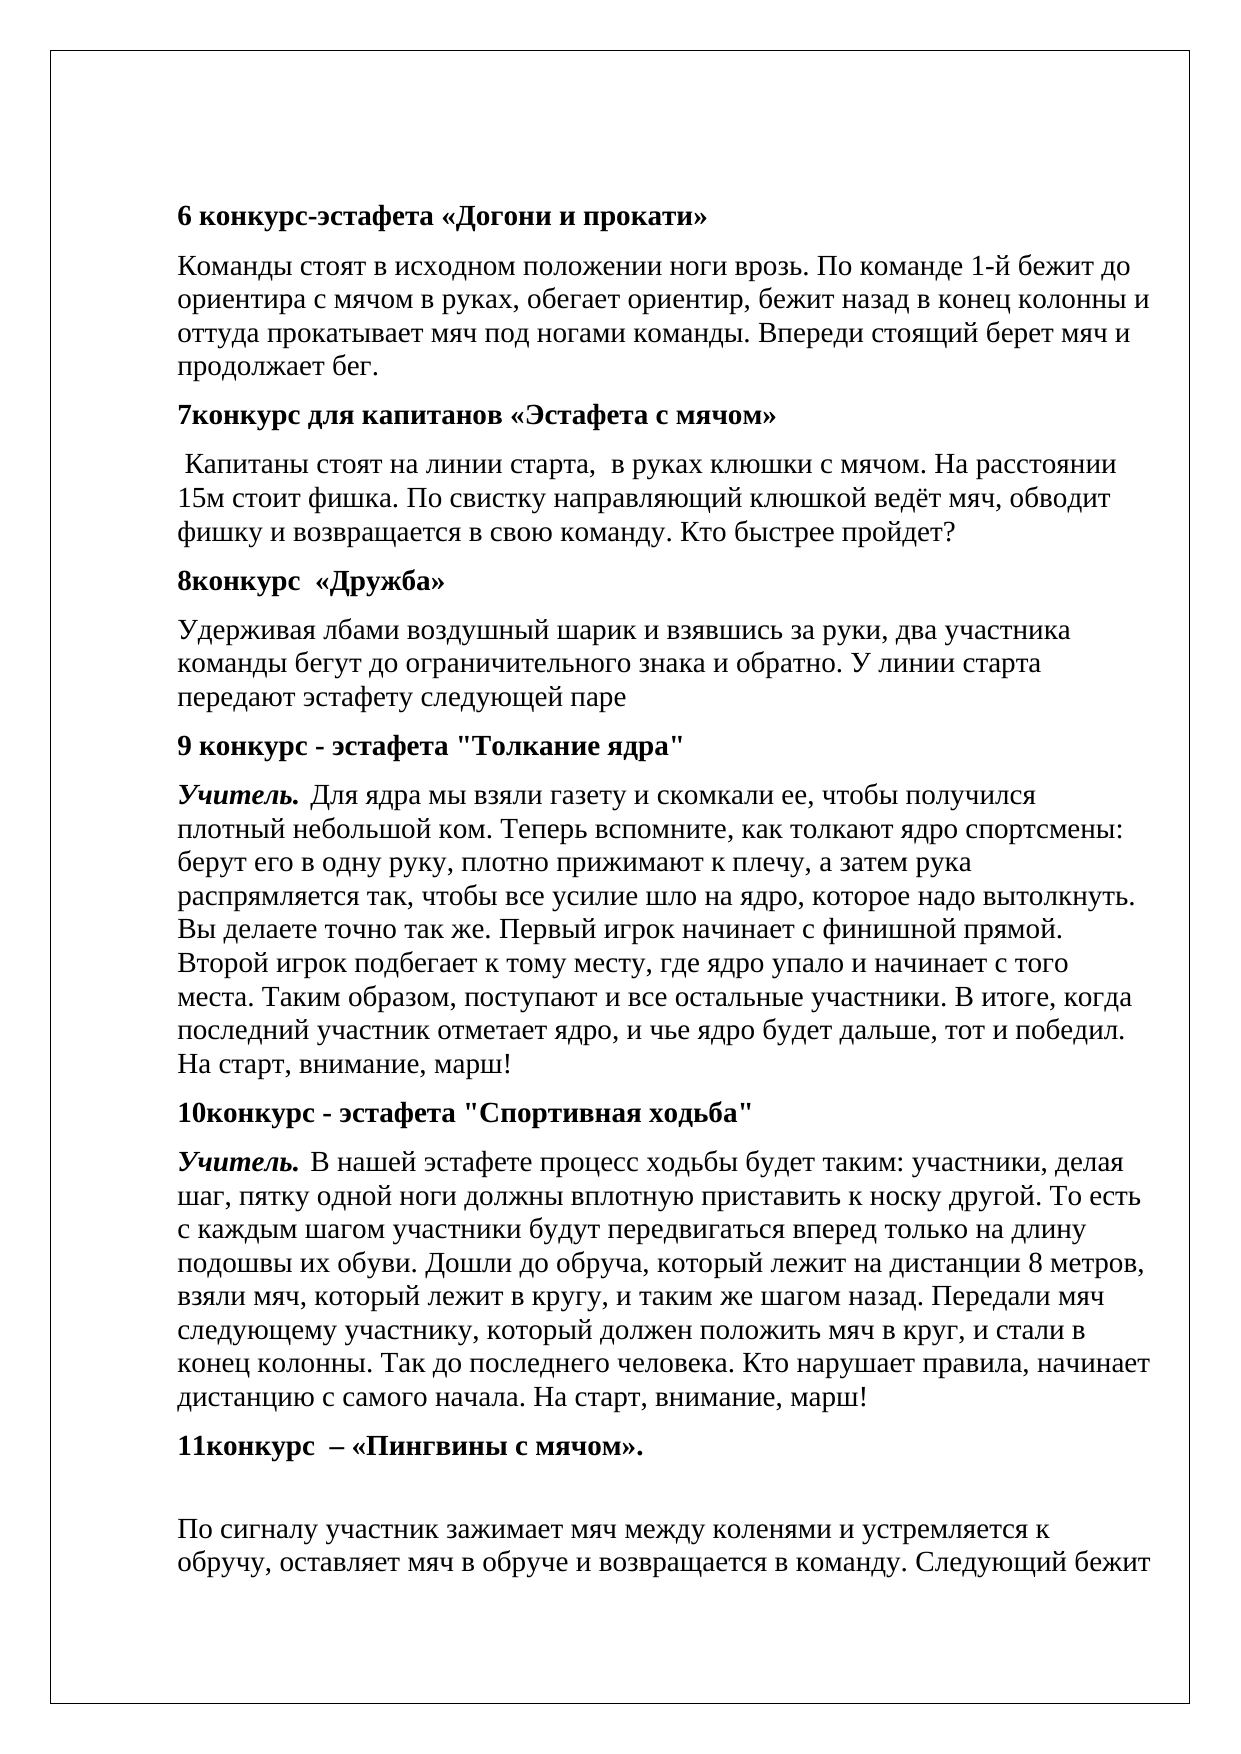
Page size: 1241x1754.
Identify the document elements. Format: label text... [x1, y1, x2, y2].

text 10конкурс - эстафета "Спортивная ходьба" [177, 1095, 1152, 1128]
text 11конкурс – «Пингвины с мячом». [177, 1428, 1152, 1462]
text 8конкурс «Дружба» [177, 563, 1152, 596]
text 7конкурс для капитанов «Эстафета с мячом» [177, 397, 1152, 431]
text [177, 1477, 1152, 1578]
text Удерживая лбами воздушный шарик и взявшись за руки, два участника команды бегут до ограничительного знака и обратно. У линии старта передают эстафету следующей паре [177, 612, 1152, 713]
text Команды стоят в исходном положении ноги врозь. По команде 1-й бежит до ориентира с мячом в руках, обегает ориентир, бежит назад в конец колонны и оттуда прокатывает мяч под ногами команды. Впереди стоящий берет мяч и продолжает бег. [177, 248, 1152, 382]
text Учитель. В нашей эстафете процесс ходьбы будет таким: участники, делая шаг, пятку одной ноги должны вплотную приставить к носку другой. То есть с каждым шагом участники будут передвигаться вперед только на длину подошвы их обуви. Дошли до обруча, который лежит на дистанции 8 метров, взяли мяч, который лежит в кругу, и таким же шагом назад. Передали мяч следующему участнику, который должен положить мяч в круг, и стали в конец колонны. Так до последнего человека. Кто нарушает правила, начинает дистанцию с самого начала. На старт, внимание, марш! [177, 1144, 1152, 1412]
text Капитаны стоят на линии старта, в руках клюшки с мячом. На расстоянии 15м стоит фишка. По свистку направляющий клюшкой ведёт мяч, обводит фишку и возвращается в свою команду. Кто быстрее пройдет? [177, 447, 1152, 547]
text 9 конкурс - эстафета "Толкание ядра" [177, 728, 1152, 762]
text 6 конкурс-эстафета «Догони и прокати» [177, 198, 1152, 232]
text Учитель. Для ядра мы взяли газету и скомкали ее, чтобы получился плотный небольшой ком. Теперь вспомните, как толкают ядро спортсмены: берут его в одну руку, плотно прижимают к плечу, а затем рука распрямляется так, чтобы все усилие шло на ядро, которое надо вытолкнуть. Вы делаете точно так же. Первый игрок начинает с финишной прямой. Второй игрок подбегает к тому месту, где ядро упало и начинает с того места. Таким образом, поступают и все остальные участники. В итоге, когда последний участник отметает ядро, и чье ядро будет дальше, тот и победил. На старт, внимание, марш! [177, 777, 1152, 1079]
